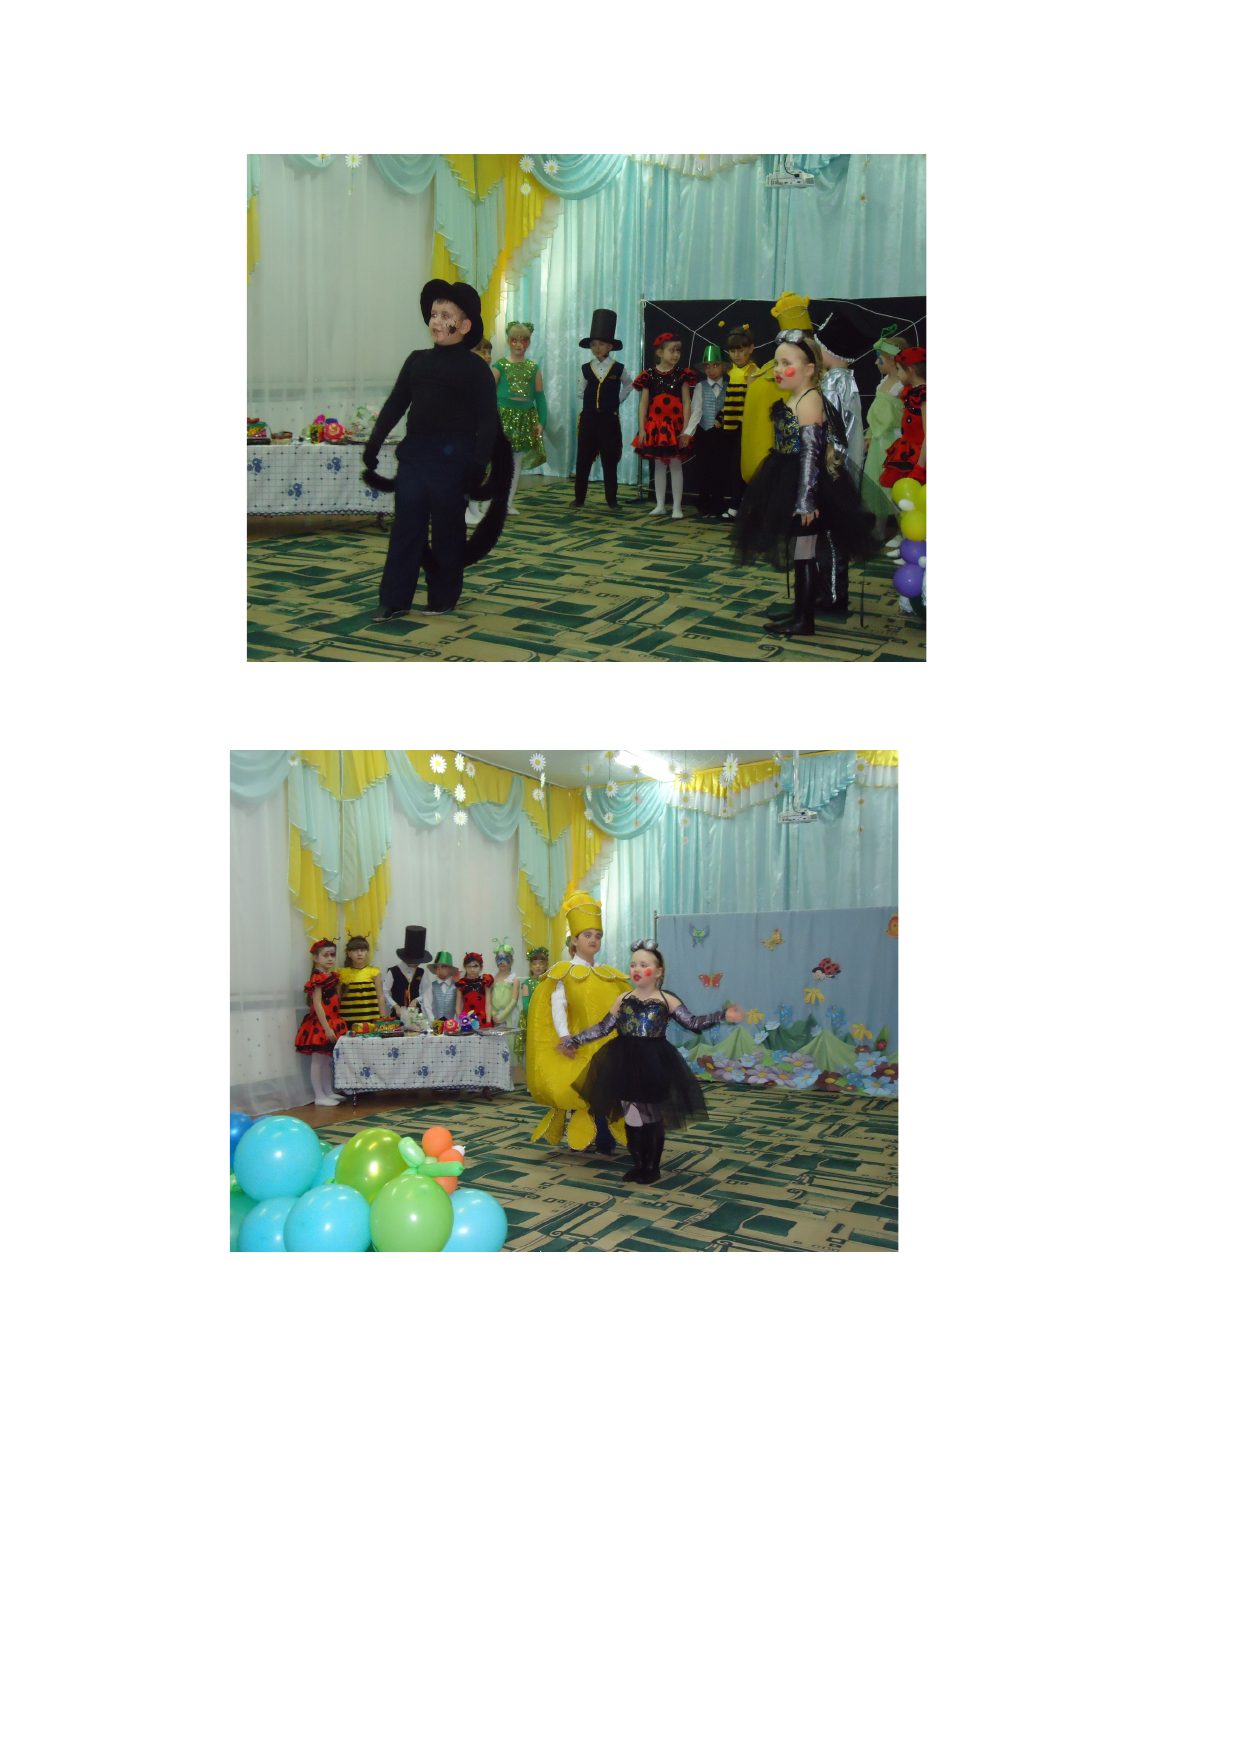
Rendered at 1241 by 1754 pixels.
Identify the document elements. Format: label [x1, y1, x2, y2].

picture [229, 750, 899, 1250]
picture [246, 154, 927, 661]
